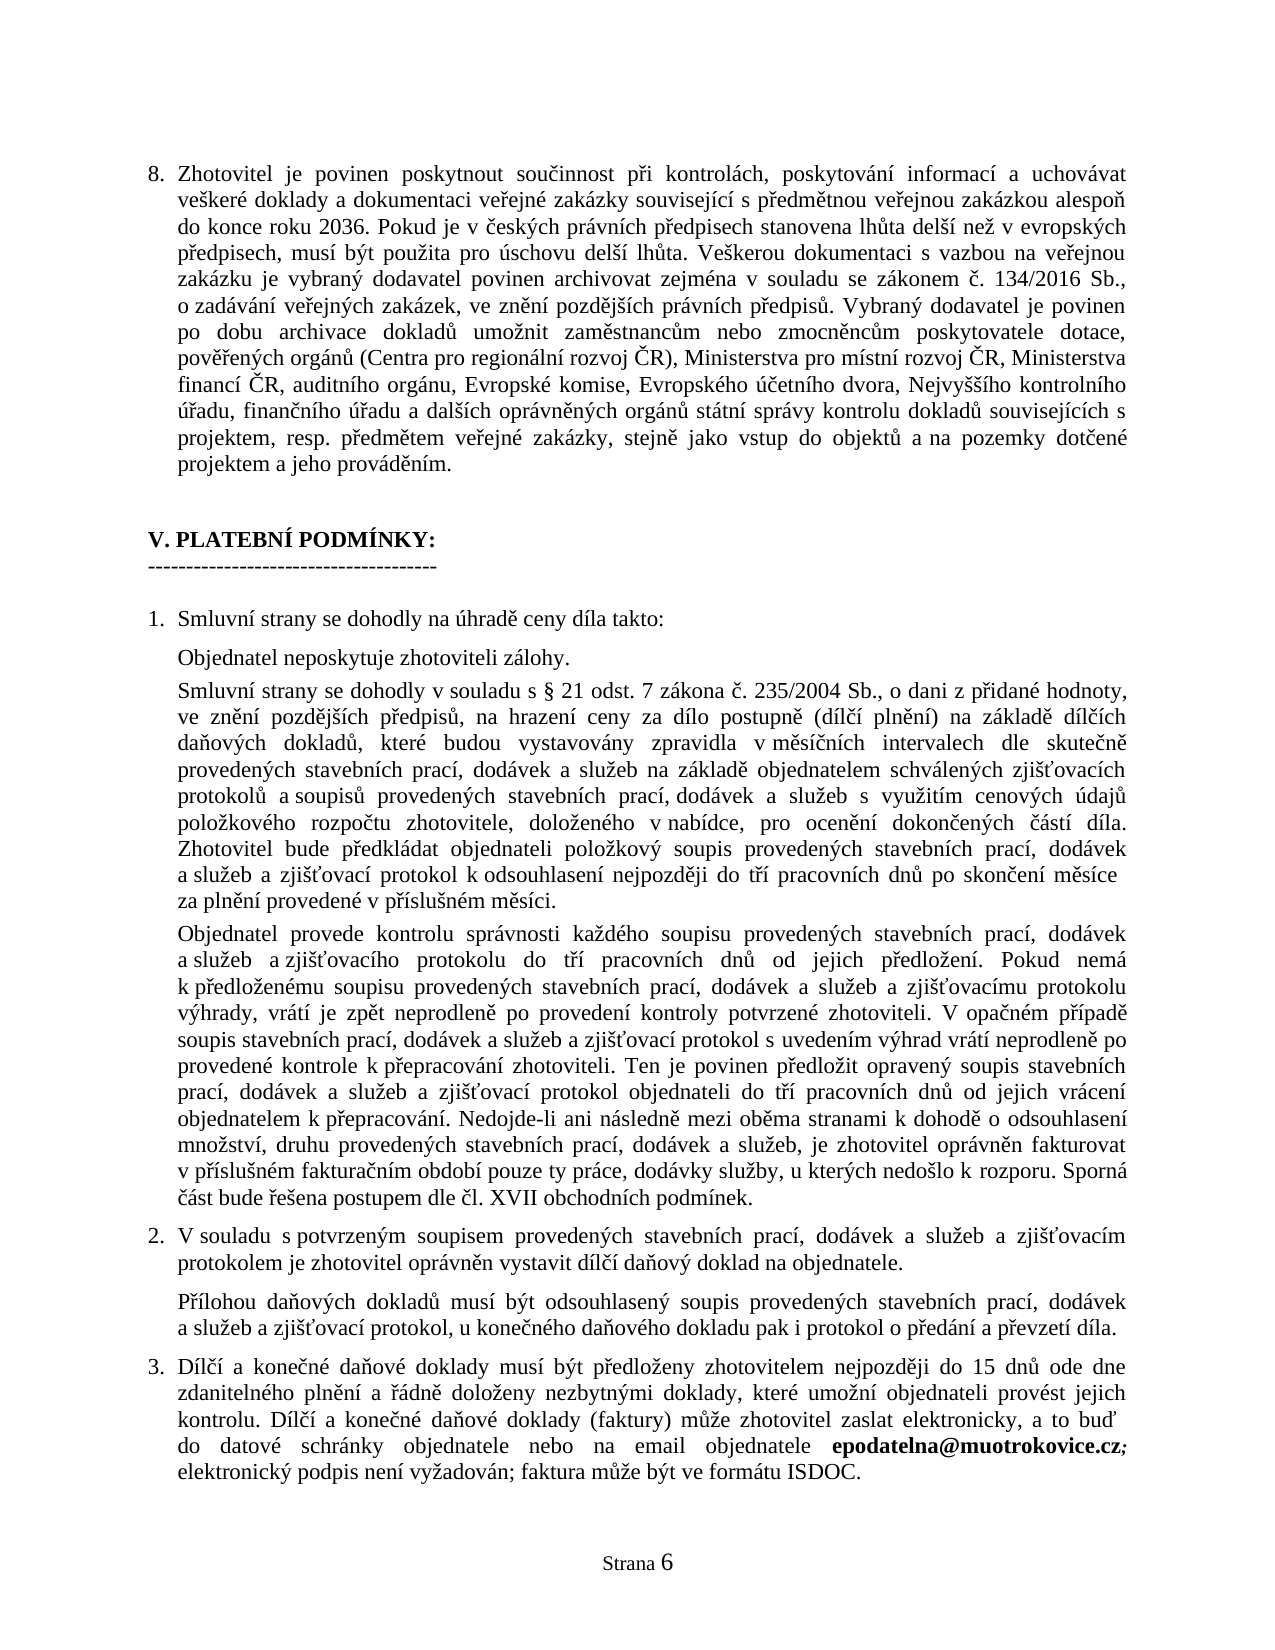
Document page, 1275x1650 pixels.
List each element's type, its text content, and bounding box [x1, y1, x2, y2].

text -------------------------------------- [148, 553, 1137, 579]
text Objednatel neposkytuje zhotoviteli zálohy. [177, 644, 1127, 671]
text Přílohou daňových dokladů musí být odsouhlasený soupis provedených stavebních prací, dodávek a služeb a zjišťovací protokol, u konečného daňového dokladu pak i protokol o předání a převzetí díla. [177, 1288, 1127, 1341]
text V. PLATEBNÍ PODMÍNKY: [148, 526, 1137, 553]
list Dílčí a konečné daňové doklady musí být předloženy zhotovitelem nejpozději do 15 dnů ode dne zdanitelného plnění a řádně doloženy nezbytnými doklady, které umožní objednateli provést jejich kontrolu. Dílčí a konečné daňové doklady (faktury) může zhotovitel zaslat elektronicky, a to buď do datové schránky objednatele nebo na email objednatele epodatelna@muotrokovice.cz; elektronický podpis není vyžadován; faktura může být ve formátu ISDOC. [148, 1353, 1127, 1485]
list V souladu s potvrzeným soupisem provedených stavebních prací, dodávek a služeb a zjišťovacím protokolem je zhotovitel oprávněn vystavit dílčí daňový doklad na objednatele. [148, 1223, 1127, 1275]
text Smluvní strany se dohodly v souladu s § 21 odst. 7 zákona č. 235/2004 Sb., o dani z přidané hodnoty, ve znění pozdějších předpisů, na hrazení ceny za dílo postupně (dílčí plnění) na základě dílčích daňových dokladů, které budou vystavovány zpravidla v měsíčních intervalech dle skutečně provedených stavebních prací, dodávek a služeb na základě objednatelem schválených zjišťovacích protokolů a soupisů provedených stavebních prací, dodávek a služeb s využitím cenových údajů položkového rozpočtu zhotovitele, doloženého v nabídce, pro ocenění dokončených částí díla. Zhotovitel bude předkládat objednateli položkový soupis provedených stavebních prací, dodávek a služeb a zjišťovací protokol k odsouhlasení nejpozději do tří pracovních dnů po skončení měsíce za plnění provedené v příslušném měsíci. [177, 677, 1127, 914]
text 1. Smluvní strany se dohodly na úhradě ceny díla takto: [148, 605, 1127, 632]
list Zhotovitel je povinen poskytnout součinnost při kontrolách, poskytování informací a uchovávat veškeré doklady a dokumentaci veřejné zakázky související s předmětnou veřejnou zakázkou alespoň do konce roku 2036. Pokud je v českých právních předpisech stanovena lhůta delší než v evropských předpisech, musí být použita pro úschovu delší lhůta. Veškerou dokumentaci s vazbou na veřejnou zakázku je vybraný dodavatel povinen archivovat zejména v souladu se zákonem č. 134/2016 Sb., o zadávání veřejných zakázek, ve znění pozdějších právních předpisů. Vybraný dodavatel je povinen po dobu archivace dokladů umožnit zaměstnancům nebo zmocněncům poskytovatele dotace, pověřených orgánů (Centra pro regionální rozvoj ČR), Ministerstva pro místní rozvoj ČR, Ministerstva financí ČR, auditního orgánu, Evropské komise, Evropského účetního dvora, Nejvyššího kontrolního úřadu, finančního úřadu a dalších oprávněných orgánů státní správy kontrolu dokladů souvisejících s projektem, resp. předmětem veřejné zakázky, stejně jako vstup do objektů a na pozemky dotčené projektem a jeho prováděním. [148, 160, 1127, 476]
text Objednatel provede kontrolu správnosti každého soupisu provedených stavebních prací, dodávek a služeb a zjišťovacího protokolu do tří pracovních dnů od jejich předložení. Pokud nemá k předloženému soupisu provedených stavebních prací, dodávek a služeb a zjišťovacímu protokolu výhrady, vrátí je zpět neprodleně po provedení kontroly potvrzené zhotoviteli. V opačném případě soupis stavebních prací, dodávek a služeb a zjišťovací protokol s uvedením výhrad vrátí neprodleně po provedené kontrole k přepracování zhotoviteli. Ten je povinen předložit opravený soupis stavebních prací, dodávek a služeb a zjišťovací protokol objednateli do tří pracovních dnů od jejich vrácení objednatelem k přepracování. Nedojde-li ani následně mezi oběma stranami k dohodě o odsouhlasení množství, druhu provedených stavebních prací, dodávek a služeb, je zhotovitel oprávněn fakturovat v příslušném fakturačním období pouze ty práce, dodávky služby, u kterých nedošlo k rozporu. Sporná část bude řešena postupem dle čl. XVII obchodních podmínek. [177, 920, 1127, 1210]
